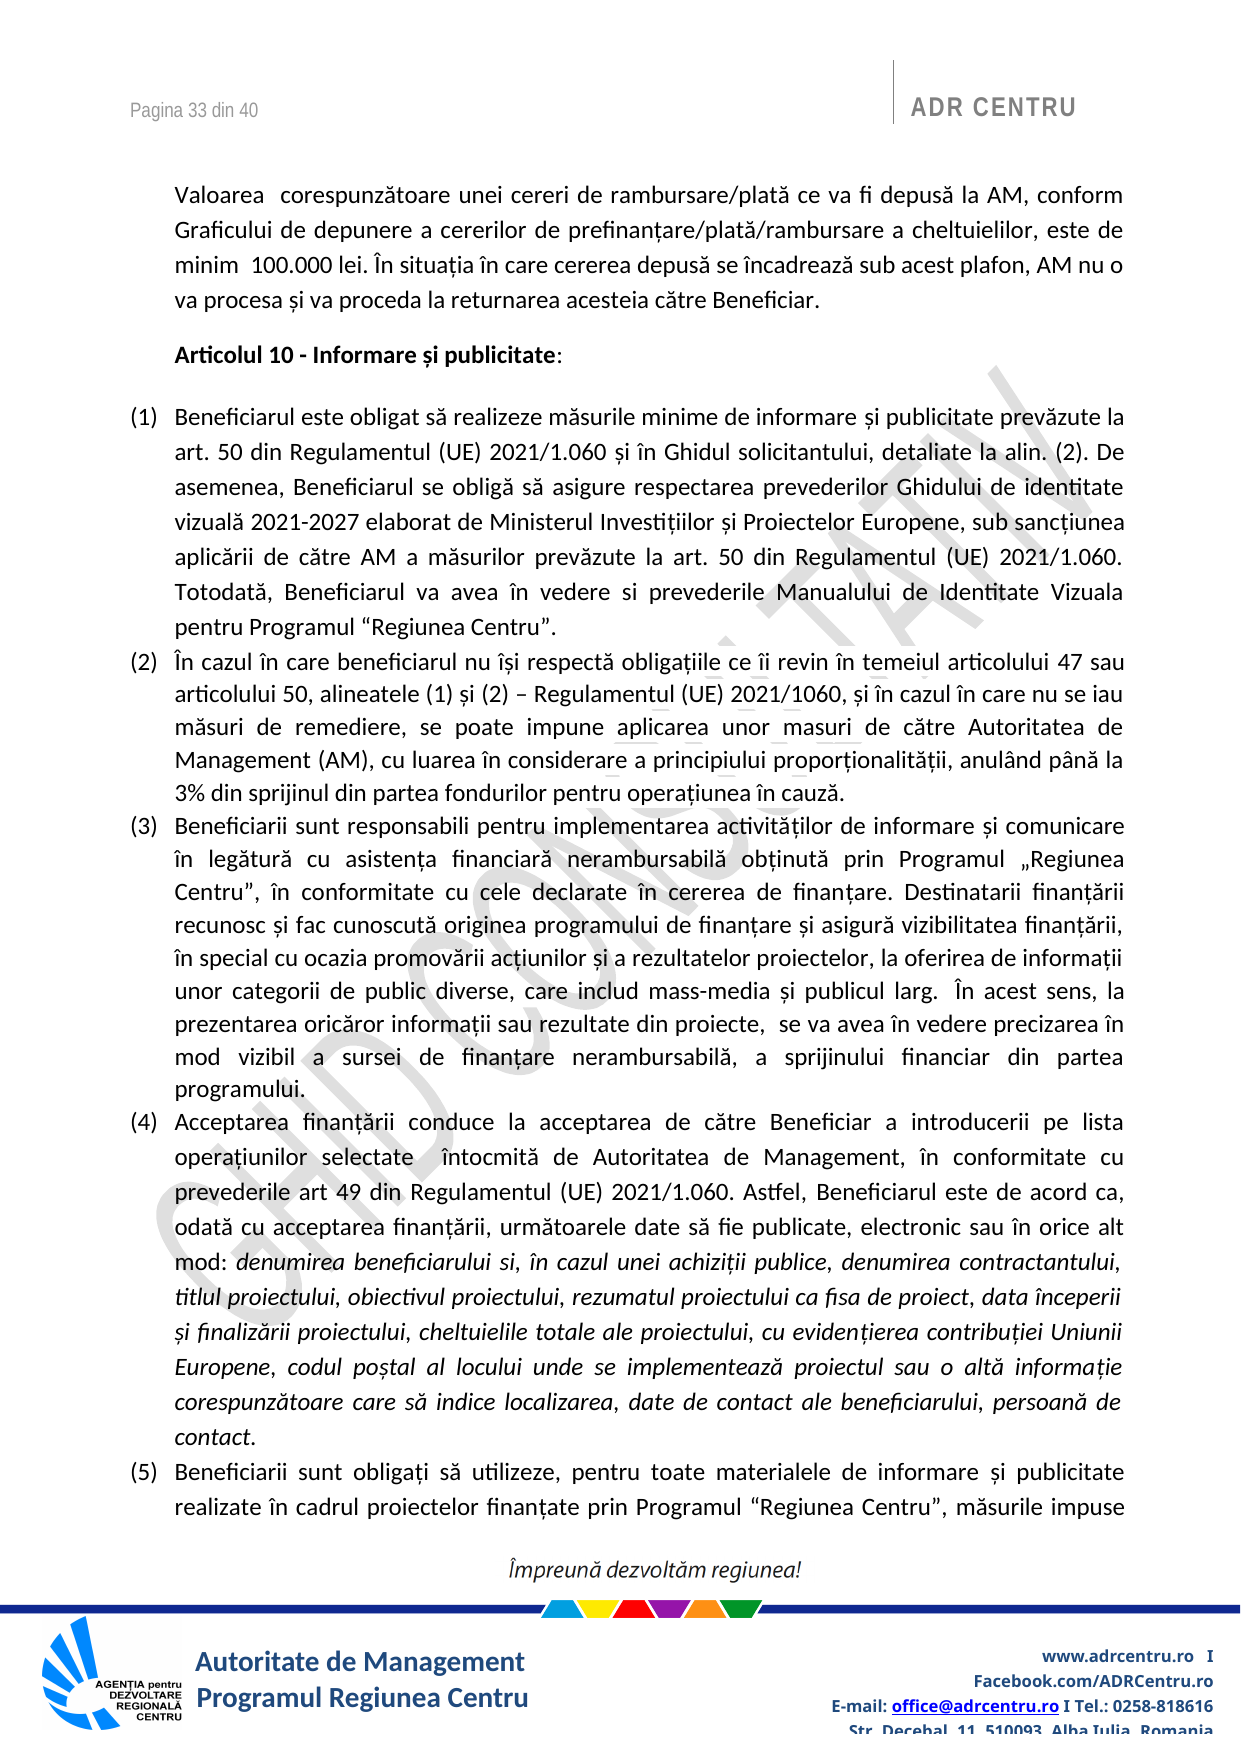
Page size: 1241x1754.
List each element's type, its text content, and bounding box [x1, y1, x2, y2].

picture [495, 1556, 814, 1583]
list Valoarea corespunzătoare unei cereri de rambursare/plată ce va fi depusă la AM, conform Graficului de depunere a cererilor de prefinanțare/plată/rambursare a cheltuielilor, este de minim 100.000 lei. În situația în care cererea depusă se încadrează sub acest plafon, AM nu o va procesa și va proceda la returnarea acesteia către Beneficiar. [174, 179, 1125, 314]
list Acceptarea finanţării conduce la acceptarea de către Beneficiar a introducerii pe lista operațiunilor selectate întocmită de Autoritatea de Management, în conformitate cu prevederile art 49 din Regulamentul (UE) 2021/1.060. Astfel, Beneficiarul este de acord ca, odată cu acceptarea finanţării, următoarele date să fie publicate, electronic sau în orice alt mod: denumirea beneficiarului si, în cazul unei achiziții publice, denumirea contractantului, titlul proiectului, obiectivul proiectului, rezumatul proiectului ca fisa de proiect, data începerii şi finalizării proiectului, cheltuielile totale ale proiectului, cu evidenţierea contribuţiei Uniunii Europene, codul poştal al locului unde se implementează proiectul sau o altă informaţie corespunzătoare care să indice localizarea, date de contact ale beneficiarului, persoană de contact. [130, 1106, 1125, 1452]
list În cazul în care beneficiarul nu își respectă obligațiile ce îi revin în temeiul articolului 47 sau articolului 50, alineatele (1) și (2) – Regulamentul (UE) 2021/1060, și în cazul în care nu se iau măsuri de remediere, se poate impune aplicarea unor masuri de către Autoritatea de Management (AM), cu luarea în considerare a principiului proporționalității, anulând până la 3% din sprijinul din partea fondurilor pentru operațiunea în cauză. [130, 646, 1125, 808]
picture [0, 1600, 550, 1730]
list Beneficiarul este obligat să realizeze măsurile minime de informare şi publicitate prevăzute la art. 50 din Regulamentul (UE) 2021/1.060 şi în Ghidul solicitantului, detaliate la alin. (2). De asemenea, Beneficiarul se obligă să asigure respectarea prevederilor Ghidului de identitate vizuală 2021-2027 elaborat de Ministerul Investiţiilor şi Proiectelor Europene, sub sancţiunea aplicării de către AM a măsurilor prevăzute la art. 50 din Regulamentul (UE) 2021/1.060. Totodată, Beneficiarul va avea în vedere si prevederile Manualului de Identitate Vizuala pentru Programul “Regiunea Centru”. [130, 401, 1125, 641]
text Articolul 10 - Informare și publicitate: [174, 339, 1125, 370]
list Beneficiarii sunt responsabili pentru implementarea activităţilor de informare şi comunicare în legătură cu asistenţa financiară nerambursabilă obţinută prin Programul „Regiunea Centru”, în conformitate cu cele declarate în cererea de finanţare. Destinatarii finanțării recunosc și fac cunoscută originea programului de finanțare și asigură vizibilitatea finanțării, în special cu ocazia promovării acțiunilor și a rezultatelor proiectelor, la oferirea de informații unor categorii de public diverse, care includ mass-media și publicul larg. În acest sens, la prezentarea oricăror informații sau rezultate din proiecte, se va avea în vedere precizarea în mod vizibil a sursei de finanțare nerambursabilă, a sprijinului financiar din partea programului. [130, 810, 1125, 1104]
picture [574, 1600, 1241, 1618]
